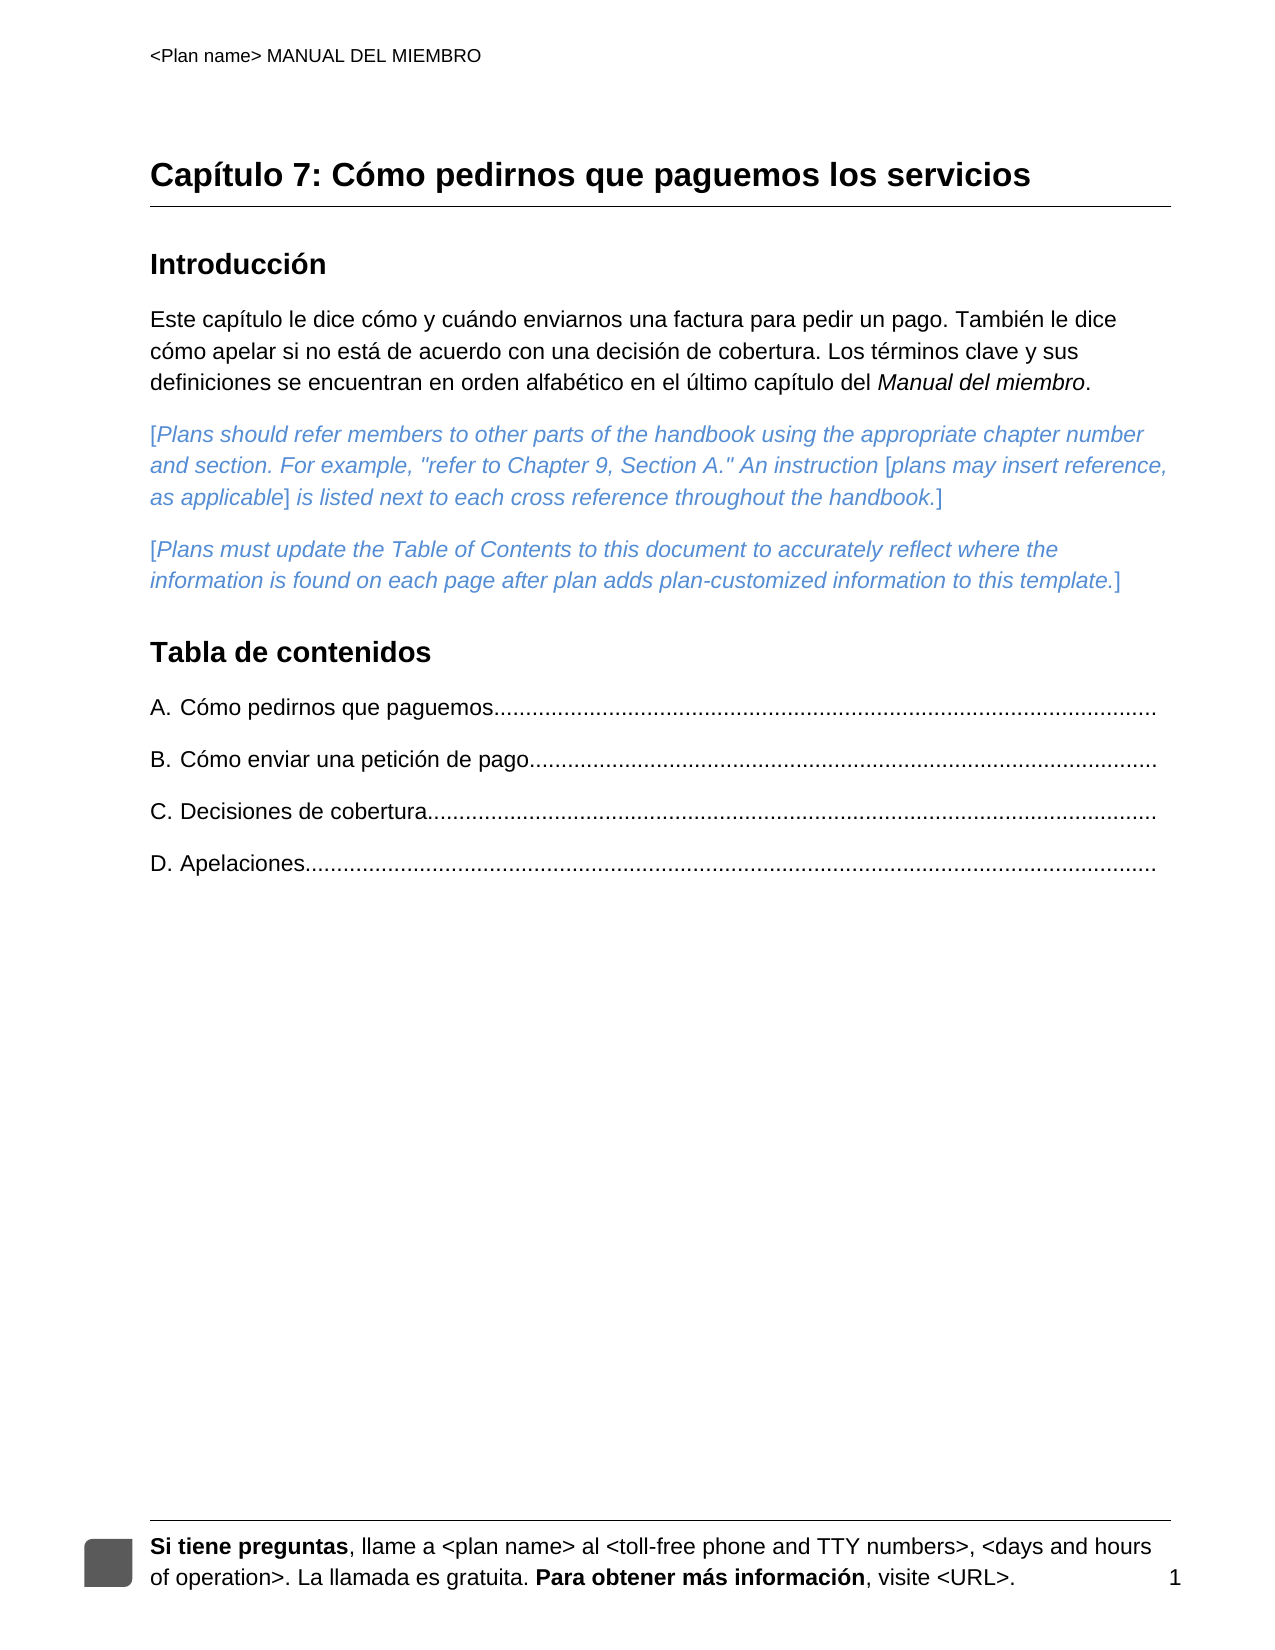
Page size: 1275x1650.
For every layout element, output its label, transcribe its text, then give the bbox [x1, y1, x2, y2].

text A. Cómo pedirnos que paguemos 2 [150, 690, 1096, 722]
text [Plans must update the Table of Contents to this document to accurately reflect where the information is found on each page after plan adds plan-customized information to this template.] [150, 532, 1171, 594]
text Introducción [150, 244, 1171, 282]
text [Plans should refer members to other parts of the handbook using the appropriate chapter number and section. For example, "refer to Chapter 9, Section A." An instruction [plans may insert reference, as applicable] is listed next to each cross reference throughout the handbook.] [150, 417, 1171, 511]
text C. Decisiones de cobertura 5 [150, 794, 1096, 826]
subtitle Capítulo 7: Cómo pedirnos que paguemos los servicios [150, 156, 1171, 206]
text Este capítulo le dice cómo y cuándo enviarnos una factura para pedir un pago. También le dice cómo apelar si no está de acuerdo con una decisión de cobertura. Los términos clave y sus definiciones se encuentran en orden alfabético en el último capítulo del Manual del miembro. [150, 303, 1171, 397]
text B. Cómo enviar una petición de pago 4 [150, 742, 1096, 774]
text D. Apelaciones 6 [150, 847, 1096, 878]
text Tabla de contenidos [150, 632, 1171, 669]
